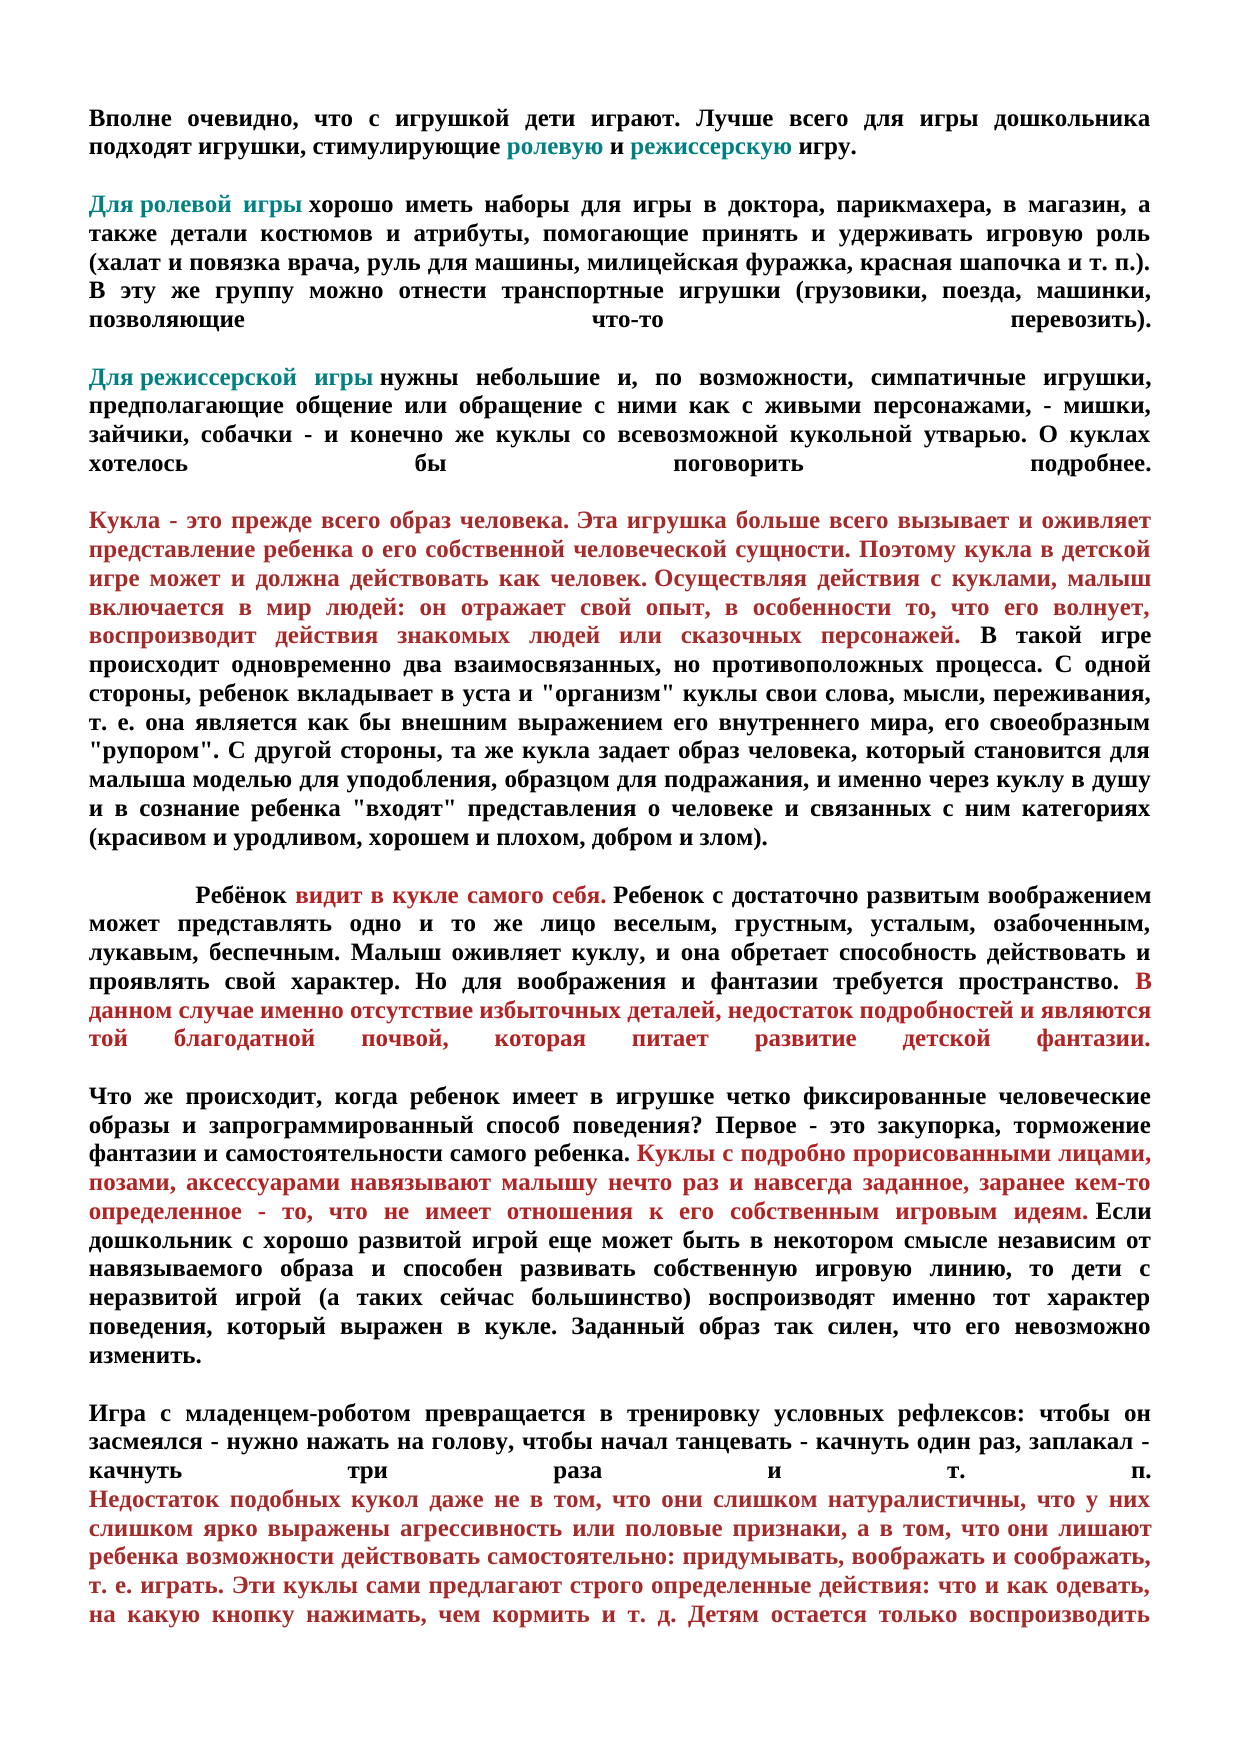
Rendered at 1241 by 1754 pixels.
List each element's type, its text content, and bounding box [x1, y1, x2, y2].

text Для ролевой игры хорошо иметь наборы для игры в доктора, парикмахера, в магазин, а также детали костюмов и атрибуты, помогающие принять и удерживать игровую роль (халат и повязка врача, руль для машины, милицейская фуражка, красная шапочка и т. п.). В эту же группу можно отнести транспортные игрушки (грузовики, поезда, машинки, позволяющие что-то перевозить). Для режиссерской игры нужны небольшие и, по возможности, симпатичные игрушки, предполагающие общение или обращение с ними как с живыми персонажами, - мишки, зайчики, собачки - и конечно же куклы со всевозможной кукольной утварью. О куклах хотелось бы поговорить подробнее. Кукла - это прежде всего образ человека. Эта игрушка больше всего вызывает и оживляет представление ребенка о его собственной человеческой сущности. Поэтому кукла в детской игре может и должна действовать как человек. Осуществляя действия с куклами, малыш включается в мир людей: он отражает свой опыт, в особенности то, что его волнует, воспроизводит действия знакомых людей или сказочных персонажей. В такой игре происходит одновременно два взаимосвязанных, но противоположных процесса. С одной стороны, ребенок вкладывает в уста и "организм" куклы свои слова, мысли, переживания, т. е. она является как бы внешним выражением его внутреннего мира, его своеобразным "рупором". С другой стороны, та же кукла задает образ человека, который становится для малыша моделью для уподобления, образцом для подражания, и именно через куклу в душу и в сознание ребенка "входят" представления о человеке и связанных с ним категориях (красивом и уродливом, хорошем и плохом, добром и злом). [89, 189, 1152, 851]
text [89, 1398, 1152, 1628]
text Вполне очевидно, что с игрушкой дети играют. Лучше всего для игры дошкольника подходят игрушки, стимулирующие ролевую и режиссерскую игру. [89, 74, 1152, 160]
text Ребёнок видит в кукле самого себя. Ребенок с достаточно развитым воображением может представлять одно и то же лицо веселым, грустным, усталым, озабоченным, лукавым, беспечным. Малыш оживляет куклу, и она обретает способность действовать и проявлять свой характер. Но для воображения и фантазии требуется пространство. В данном случае именно отсутствие избыточных деталей, недостаток подробностей и являются той благодатной почвой, которая питает развитие детской фантазии. Что же происходит, когда ребенок имеет в игрушке четко фиксированные человеческие образы и запрограммированный способ поведения? Первое - это закупорка, торможение фантазии и самостоятельности самого ребенка. Куклы с подробно прорисованными лицами, позами, аксессуарами навязывают малышу нечто раз и навсегда заданное, заранее кем-то определенное - то, что не имеет отношения к его собственным игровым идеям. Если дошкольник с хорошо развитой игрой еще может быть в некотором смысле независим от навязываемого образа и способен развивать собственную игровую линию, то дети с неразвитой игрой (а таких сейчас большинство) воспроизводят именно тот характер поведения, который выражен в кукле. Заданный образ так силен, что его невозможно изменить. [89, 880, 1152, 1368]
